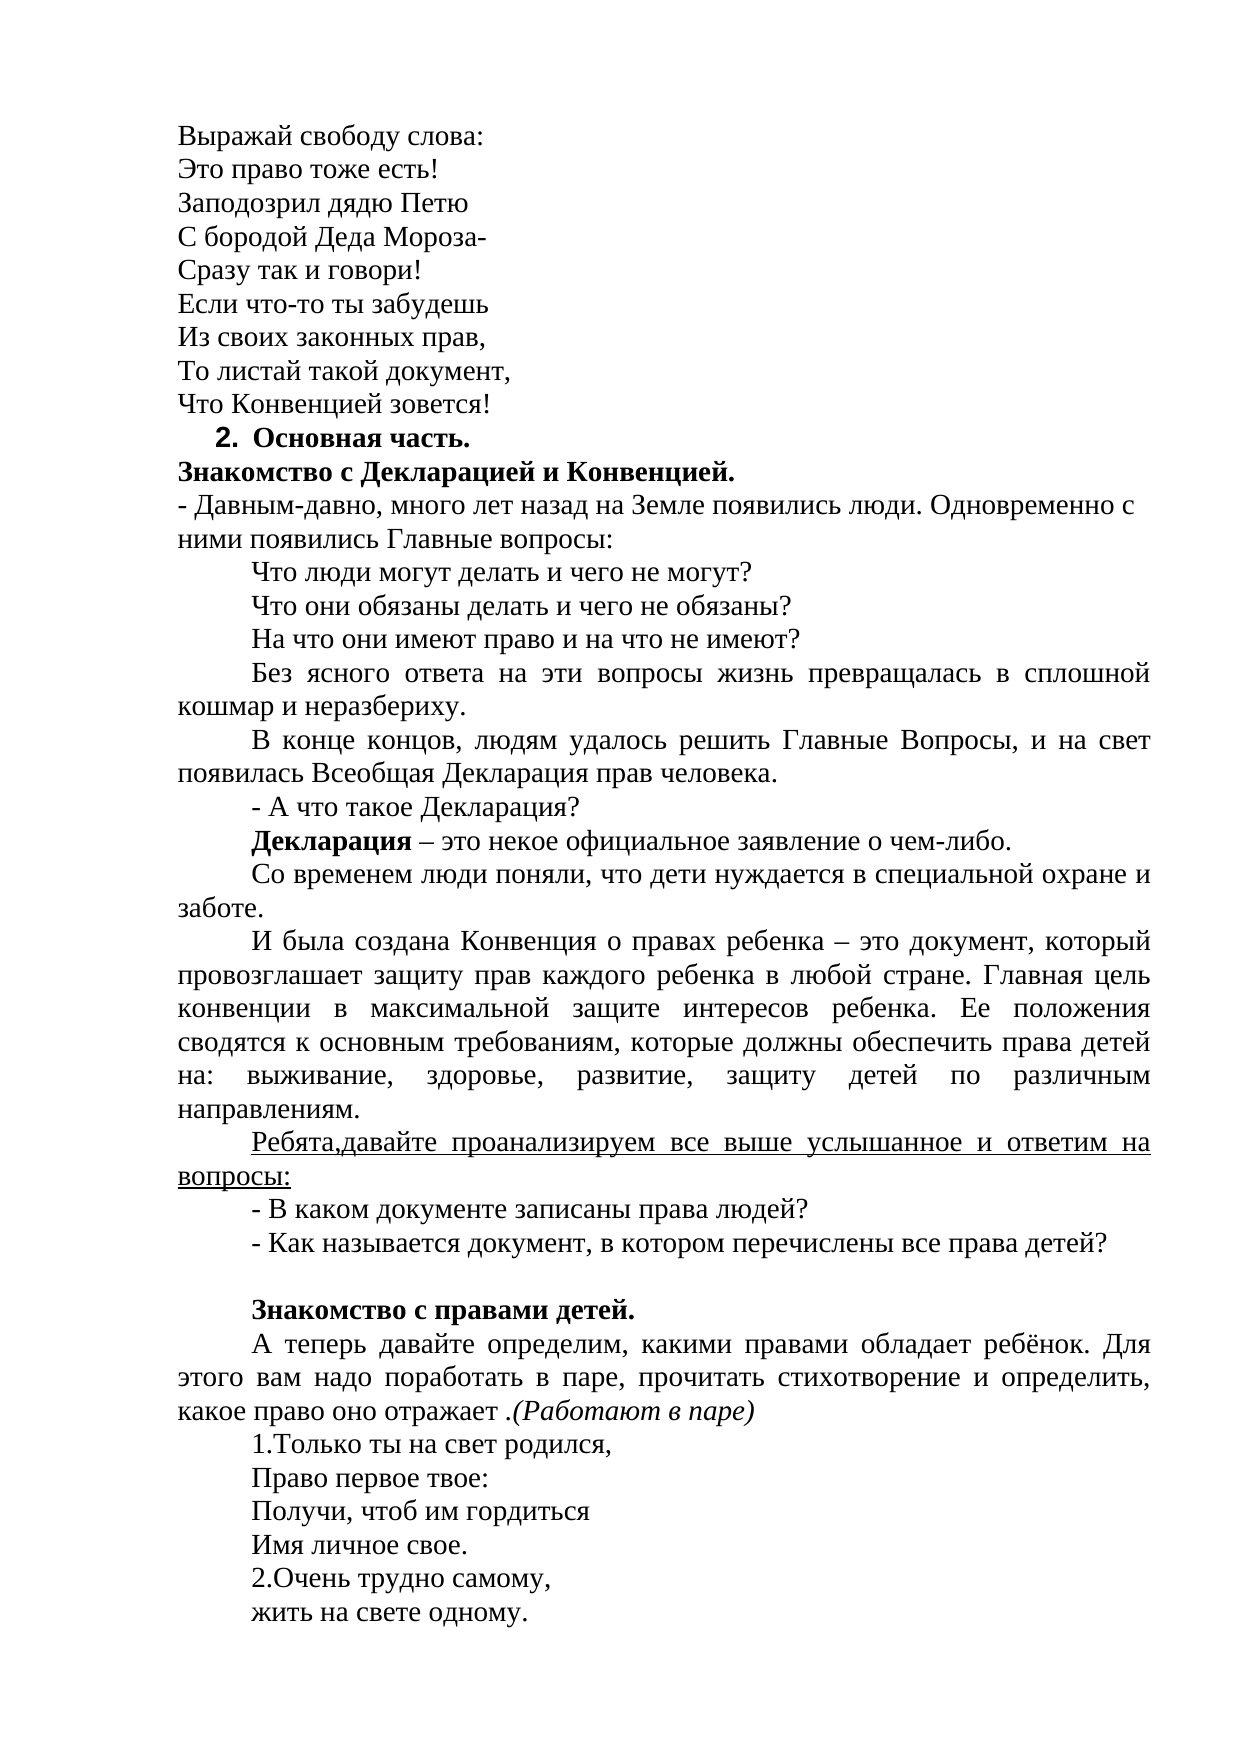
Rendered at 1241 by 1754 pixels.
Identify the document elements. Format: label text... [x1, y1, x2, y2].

text Что они обязаны делать и чего не обязаны? [177, 588, 1152, 621]
text жить на свете одному. [177, 1594, 1152, 1628]
text - А что такое Декларация? [177, 789, 1152, 823]
text Получи, чтоб им гордиться [177, 1493, 1152, 1527]
text Декларация – это некое официальное заявление о чем-либо. [177, 823, 1152, 856]
text Знакомство с Декларацией и Конвенцией. - Давным-давно, много лет назад на Земле появились люди. Одновременно с ними появились Главные вопросы: [177, 454, 1152, 554]
text И была создана Конвенция о правах ребенка – это документ, который провозглашает защиту прав каждого ребенка в любой стране. Главная цель конвенции в максимальной защите интересов ребенка. Ее положения сводятся к основным требованиям, которые должны обеспечить права детей на: выживание, здоровье, развитие, защиту детей по различным направлениям. [177, 923, 1152, 1124]
text 2.Очень трудно самому, [177, 1561, 1152, 1594]
text На что они имеют право и на что не имеют? [177, 621, 1152, 655]
text Без ясного ответа на эти вопросы жизнь превращалась в сплошной кошмар и неразбериху. [177, 655, 1152, 722]
text 1.Только ты на свет родился, [177, 1426, 1152, 1460]
text Право первое твое: [177, 1460, 1152, 1493]
text Ребята,давайте проанализируем все выше услышанное и ответим на вопросы: [177, 1124, 1152, 1192]
list Основная часть. [215, 420, 1152, 454]
text - В каком документе записаны права людей? [177, 1192, 1152, 1225]
text - Как называется документ, в котором перечислены все права детей? [177, 1225, 1152, 1259]
text В конце концов, людям удалось решить Главные Вопросы, и на свет появилась Всеобщая Декларация прав человека. [177, 722, 1152, 789]
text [177, 118, 1152, 420]
text Со временем люди поняли, что дети нуждается в специальной охране и заботе. [177, 856, 1152, 923]
text Что люди могут делать и чего не могут? [177, 554, 1152, 588]
text А теперь давайте определим, какими правами обладает ребёнок. Для этого вам надо поработать в паре, прочитать стихотворение и определить, какое право оно отражает .(Работают в паре) [177, 1326, 1152, 1426]
text Знакомство с правами детей. [177, 1292, 1152, 1326]
text Имя личное свое. [177, 1527, 1152, 1561]
